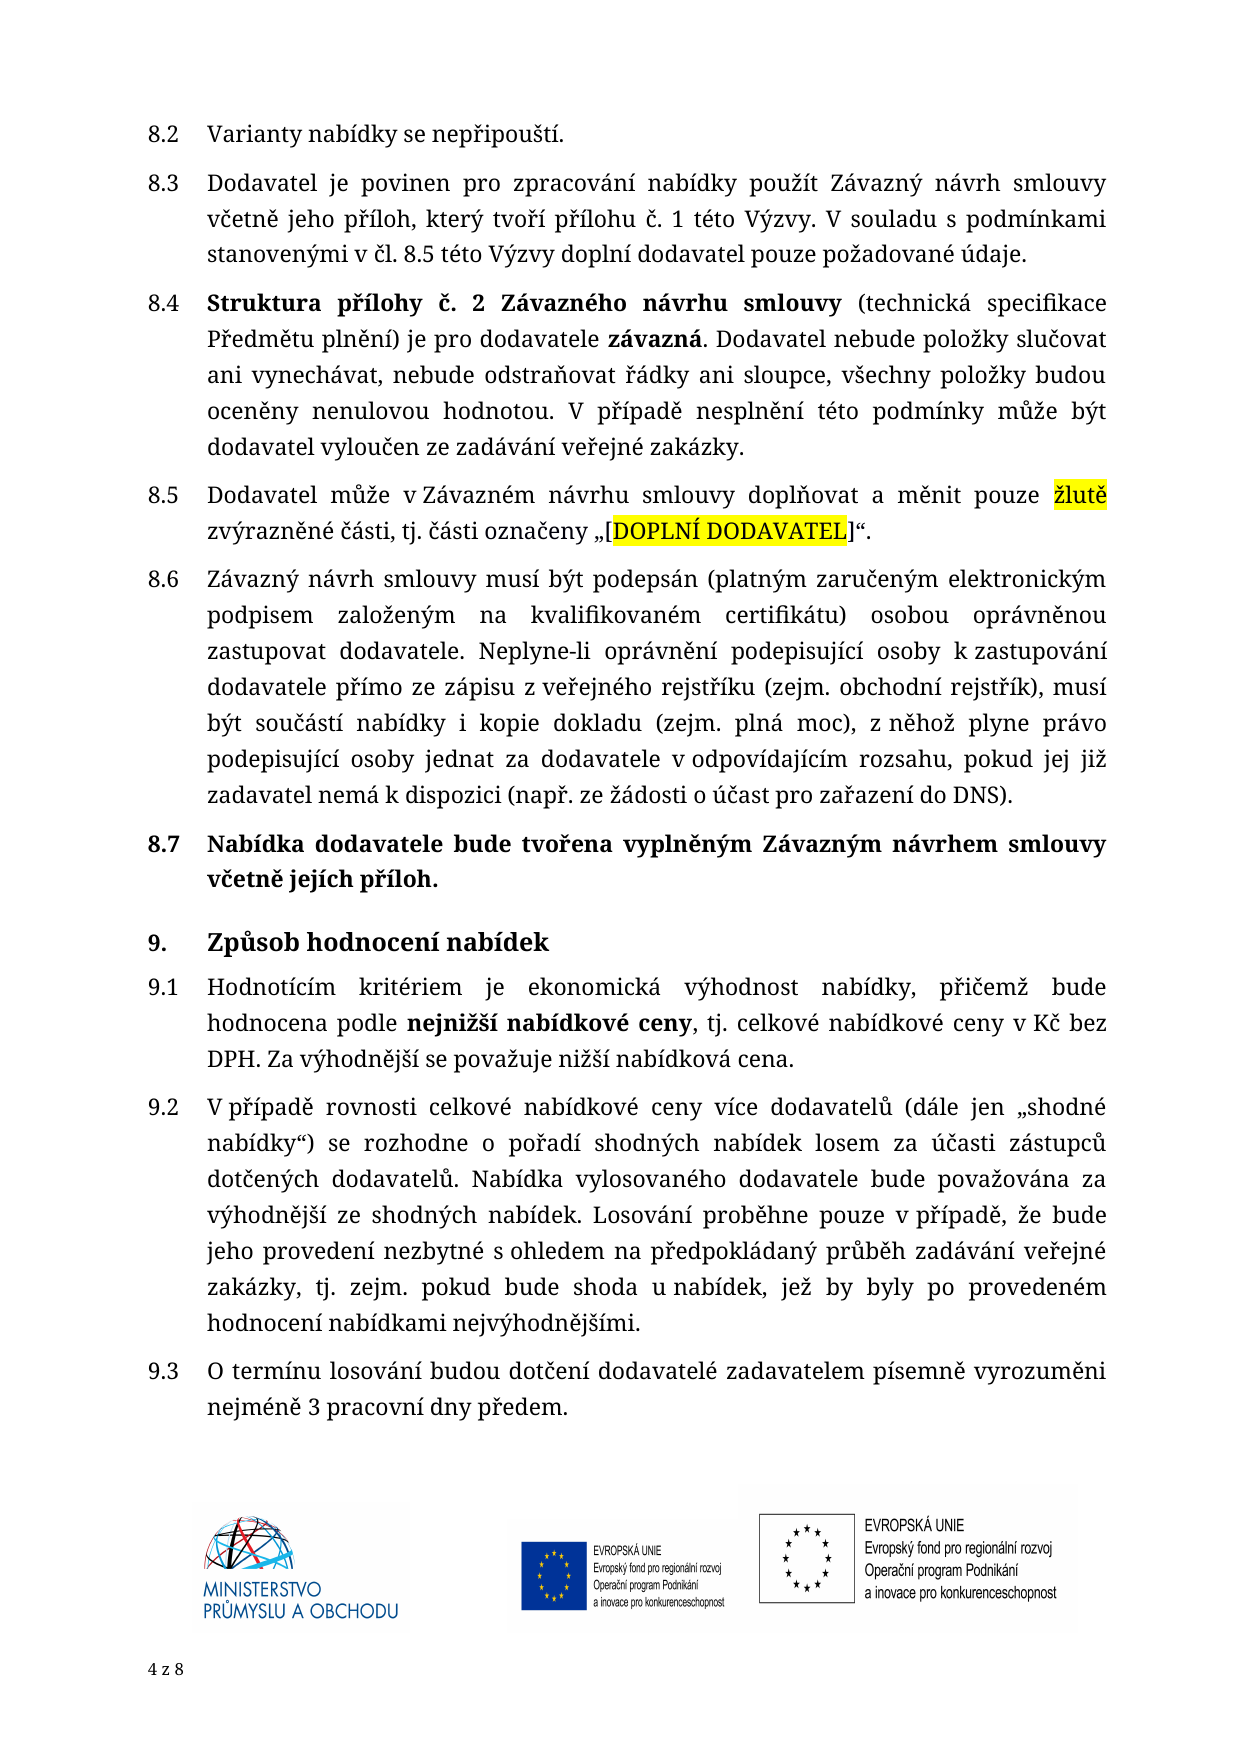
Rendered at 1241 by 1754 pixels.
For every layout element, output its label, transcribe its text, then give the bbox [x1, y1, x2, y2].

list Struktura přílohy č. 2 Závazného návrhu smlouvy (technická specifikace Předmětu plnění) je pro dodavatele závazná. Dodavatel nebude položky slučovat ani vynechávat, nebude odstraňovat řádky ani sloupce, všechny položky budou oceněny nenulovou hodnotou. V případě nesplnění této podmínky může být dodavatel vyloučen ze zadávání veřejné zakázky. [148, 287, 1107, 462]
list Dodavatel je povinen pro zpracování nabídky použít Závazný návrh smlouvy včetně jeho příloh, který tvoří přílohu č. 1 této Výzvy. V souladu s podmínkami stanovenými v čl. 8.5 této Výzvy doplní dodavatel pouze požadované údaje. [148, 167, 1107, 270]
list Nabídka dodavatele bude tvořena vyplněným Závazným návrhem smlouvy včetně jejích příloh. [148, 827, 1107, 895]
list V případě rovnosti celkové nabídkové ceny více dodavatelů (dále jen „shodné nabídky“) se rozhodne o pořadí shodných nabídek losem za účasti zástupců dotčených dodavatelů. Nabídka vylosovaného dodavatele bude považována za výhodnější ze shodných nabídek. Losování proběhne pouze v případě, že bude jeho provedení nezbytné s ohledem na předpokládaný průběh zadávání veřejné zakázky, tj. zejm. pokud bude shoda u nabídek, jež by byly po provedeném hodnocení nabídkami nejvýhodnějšími. [148, 1091, 1107, 1338]
list Závazný návrh smlouvy musí být podepsán (platným zaručeným elektronickým podpisem založeným na kvalifikovaném certifikátu) osobou oprávněnou zastupovat dodavatele. Neplyne-li oprávnění podepisující osoby k zastupování dodavatele přímo ze zápisu z veřejného rejstříku (zejm. obchodní rejstřík), musí být součástí nabídky i kopie dokladu (zejm. plná moc), z něhož plyne právo podepisující osoby jednat za dodavatele v odpovídajícím rozsahu, pokud jej již zadavatel nemá k dispozici (např. ze žádosti o účast pro zařazení do DNS). [148, 563, 1107, 810]
subtitle Způsob hodnocení nabídek [148, 924, 1107, 958]
list Hodnotícím kritériem je ekonomická výhodnost nabídky, přičemž bude hodnocena podle nejnižší nabídkové ceny, tj. celkové nabídkové ceny v Kč bez DPH. Za výhodnější se považuje nižší nabídková cena. [148, 971, 1107, 1074]
picture [192, 1502, 410, 1633]
picture [507, 1484, 1078, 1633]
list Dodavatel může v Závazném návrhu smlouvy doplňovat a měnit pouze žlutě zvýrazněné části, tj. části označeny „[DOPLNÍ DODAVATEL]“. [148, 479, 1107, 546]
list Varianty nabídky se nepřipouští. [148, 118, 1107, 149]
list O termínu losování budou dotčení dodavatelé zadavatelem písemně vyrozuměni nejméně 3 pracovní dny předem. [148, 1355, 1107, 1422]
